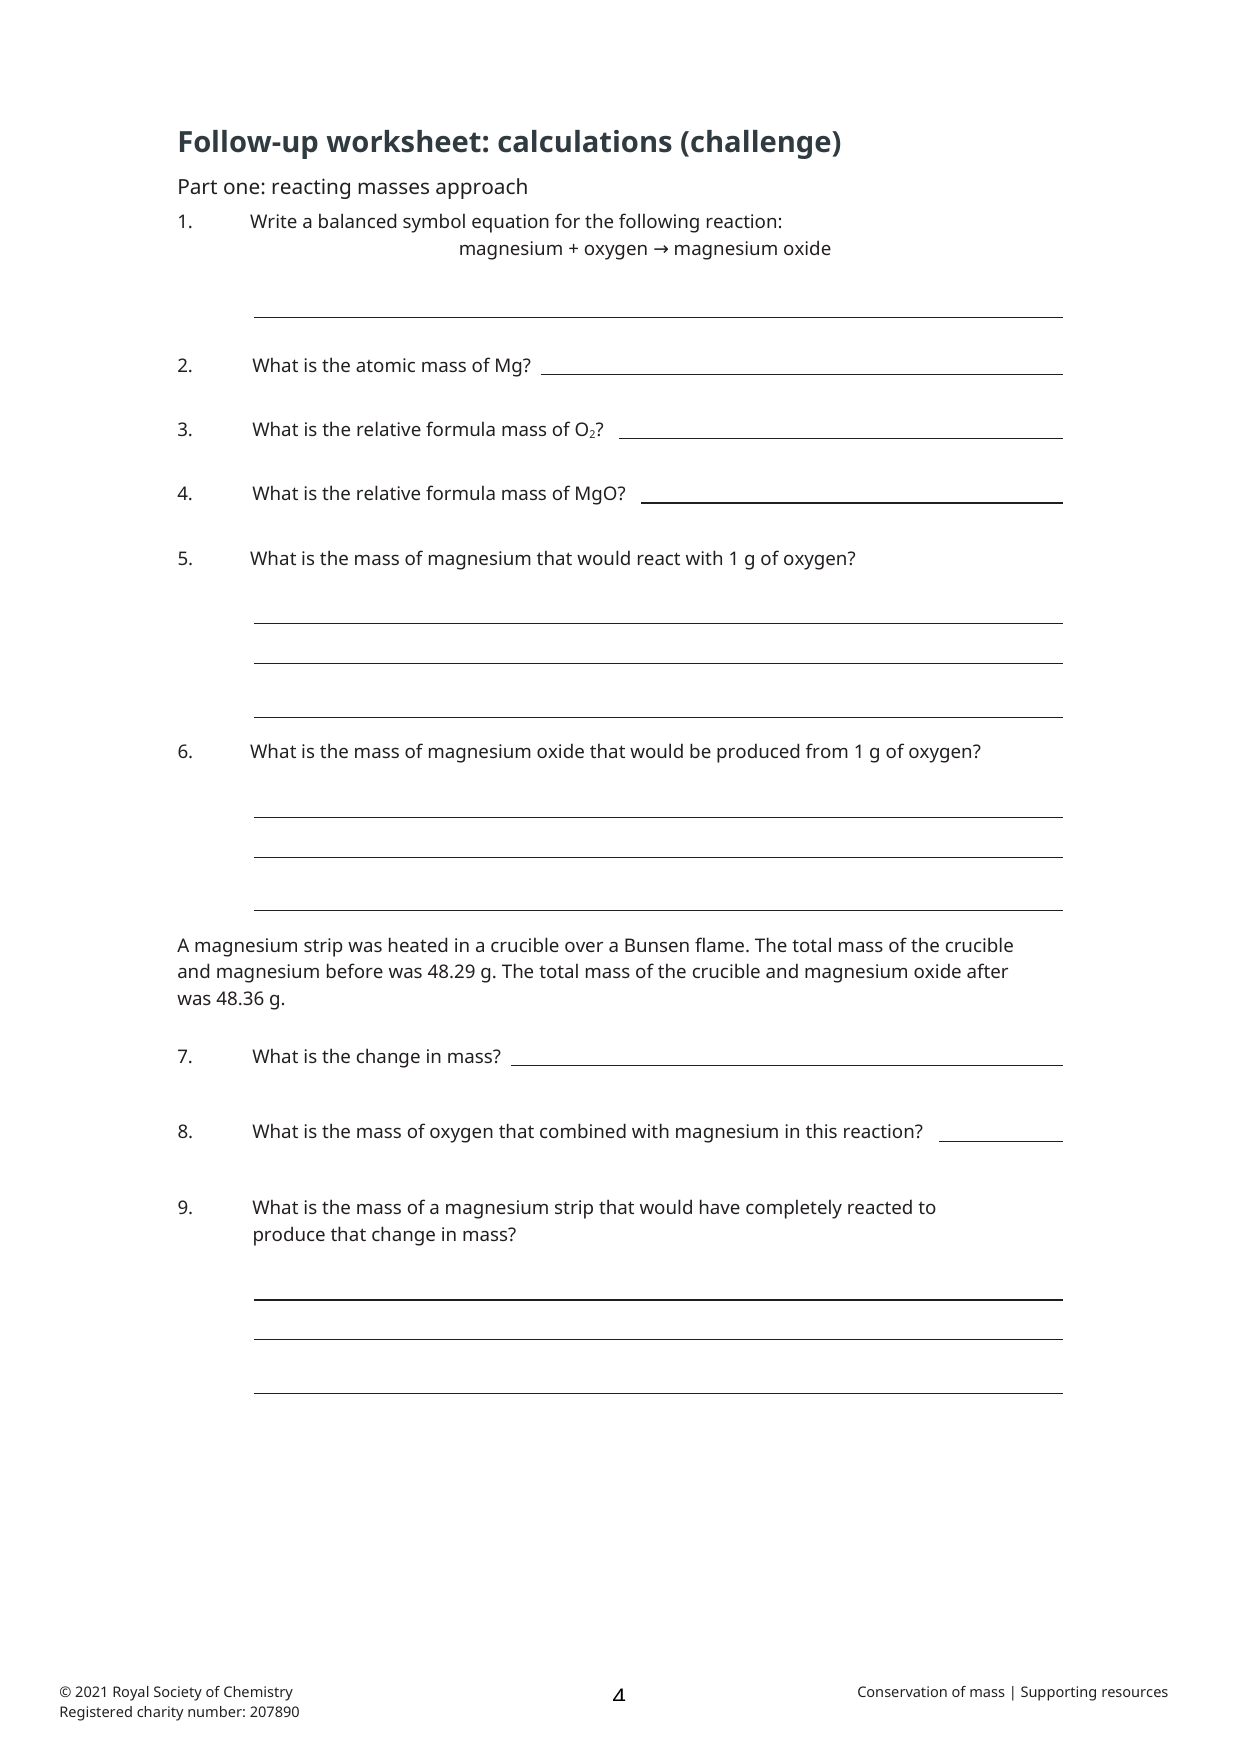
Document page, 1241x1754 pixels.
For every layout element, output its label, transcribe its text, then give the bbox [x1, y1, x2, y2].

subtitle Part one: reacting masses approach [177, 172, 1194, 201]
list What is the mass of magnesium oxide that would be produced from 1 g of oxygen? [177, 738, 1194, 764]
subtitle Follow-up worksheet: calculations (challenge) [177, 121, 1194, 161]
list What is the mass of a magnesium strip that would have completely reacted to produce that change in mass? [177, 1194, 963, 1247]
list What is the mass of magnesium that would react with 1 g of oxygen? [177, 545, 1194, 570]
text A magnesium strip was heated in a crucible over a Bunsen flame. The total mass of the crucible and magnesium before was 48.29 g. The total mass of the crucible and magnesium oxide after was 48.36 g. [177, 932, 1047, 1011]
text magnesium + oxygen → magnesium oxide [458, 235, 1194, 261]
list Write a balanced symbol equation for the following reaction: [177, 208, 1194, 234]
list What is the relative formula mass of MgO? [177, 481, 1194, 506]
list What is the change in mass? [177, 1043, 1194, 1069]
list What is the relative formula mass of O2? [177, 416, 1194, 442]
list What is the atomic mass of Mg? [177, 352, 1194, 377]
list What is the mass of oxygen that combined with magnesium in this reaction? [177, 1119, 1194, 1144]
